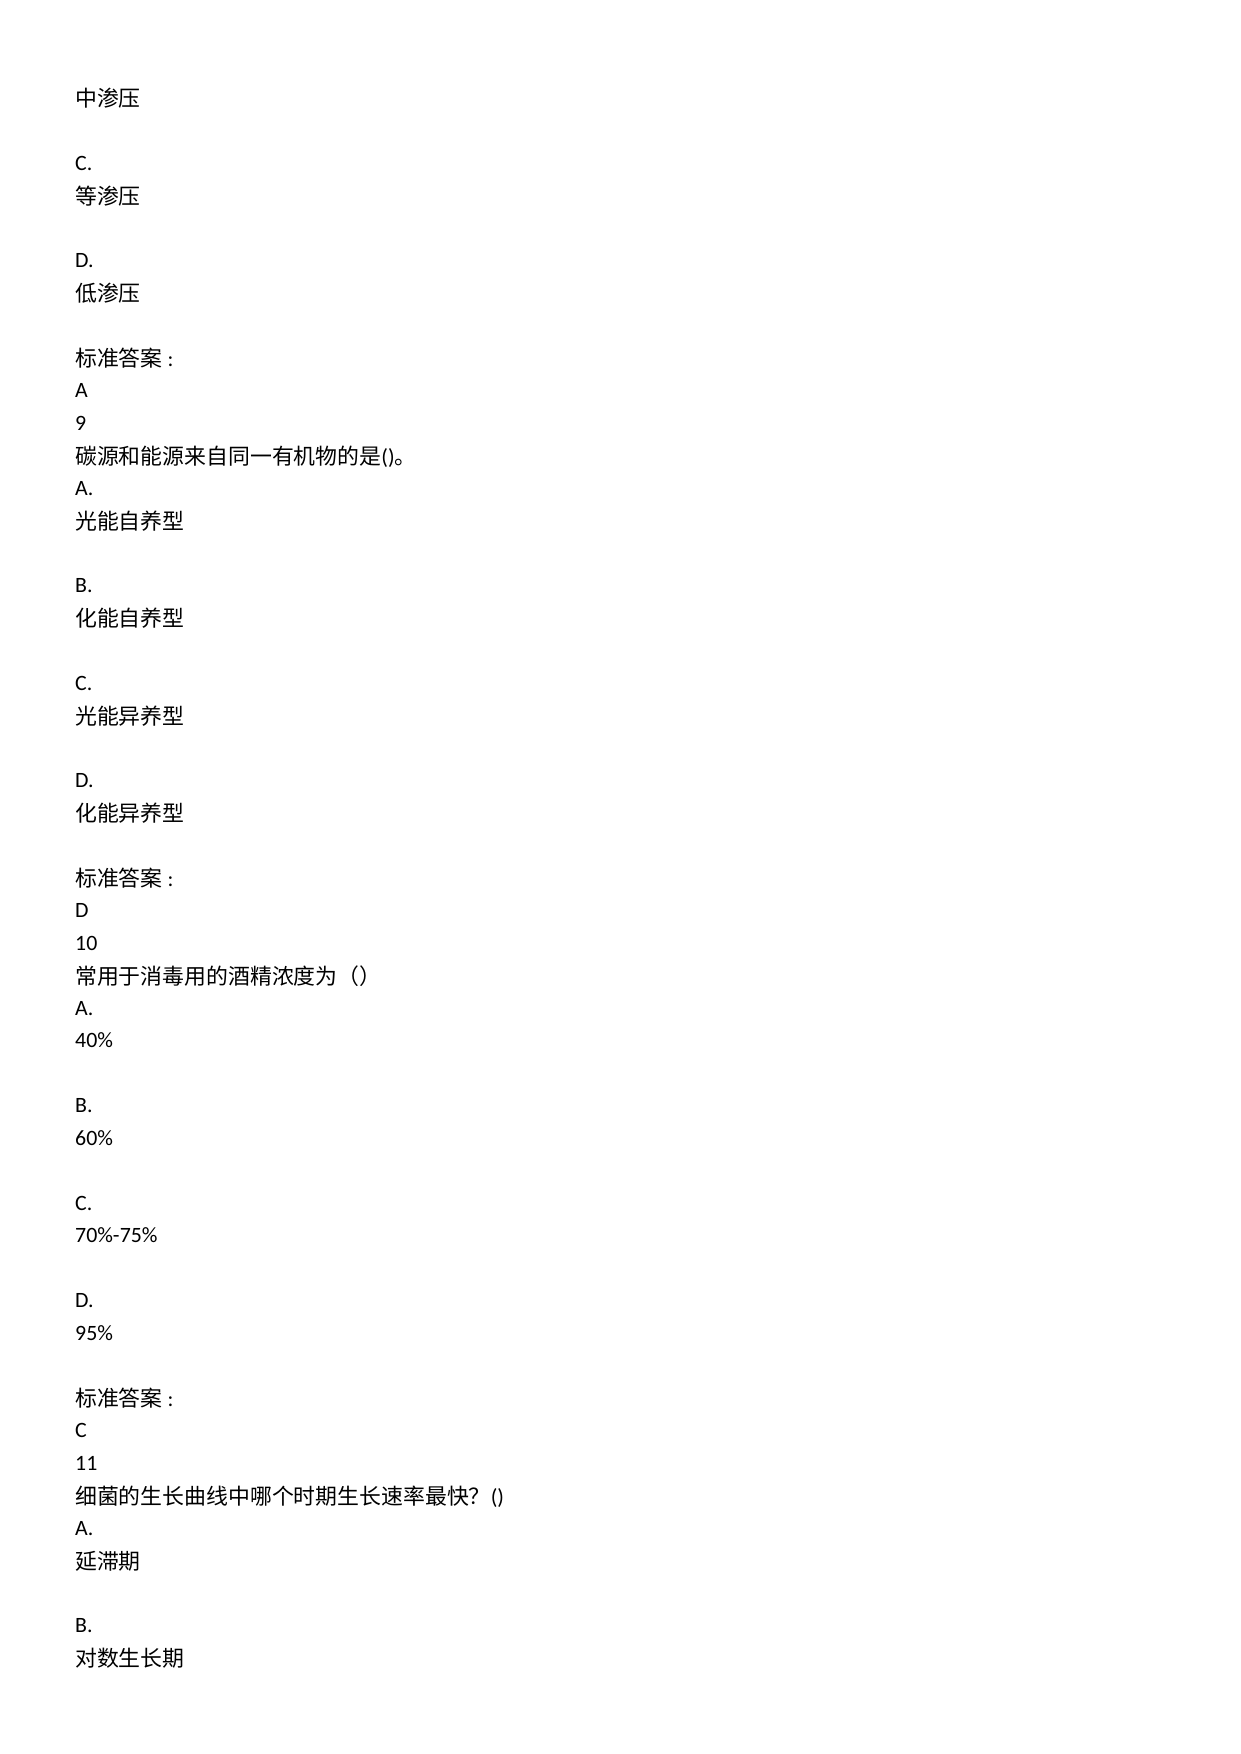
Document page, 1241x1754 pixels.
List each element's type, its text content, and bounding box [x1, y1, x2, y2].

text B. [75, 568, 1165, 601]
text 中渗压 [75, 81, 1165, 113]
text 细菌的生长曲线中哪个时期生长速率最快？() [75, 1478, 1165, 1511]
text C. [75, 146, 1165, 178]
text 60% [75, 1121, 1165, 1153]
text 延滞期 [75, 1543, 1165, 1576]
text A [75, 373, 1165, 406]
text A. [75, 991, 1165, 1023]
text 标准答案 : [75, 861, 1165, 893]
text D. [75, 243, 1165, 276]
text D. [75, 763, 1165, 796]
text 光能自养型 [75, 503, 1165, 536]
text B. [75, 1088, 1165, 1121]
text C [75, 1413, 1165, 1446]
text 9 [75, 406, 1165, 438]
text 对数生长期 [75, 1641, 1165, 1673]
text 10 [75, 926, 1165, 958]
text 低渗压 [75, 276, 1165, 308]
text C. [75, 1186, 1165, 1218]
text A. [75, 471, 1165, 503]
text D. [75, 1283, 1165, 1316]
text 95% [75, 1316, 1165, 1348]
text D [75, 893, 1165, 926]
text 40% [75, 1023, 1165, 1056]
text 常用于消毒用的酒精浓度为（） [75, 958, 1165, 991]
text B. [75, 1608, 1165, 1641]
text 碳源和能源来自同一有机物的是()。 [75, 438, 1165, 471]
text 光能异养型 [75, 698, 1165, 731]
text 70%-75% [75, 1218, 1165, 1251]
text 化能自养型 [75, 601, 1165, 633]
text 11 [75, 1446, 1165, 1478]
text 标准答案 : [75, 341, 1165, 373]
text A. [75, 1511, 1165, 1543]
text 等渗压 [75, 178, 1165, 211]
text C. [75, 666, 1165, 698]
text 化能异养型 [75, 796, 1165, 828]
text 标准答案 : [75, 1381, 1165, 1413]
